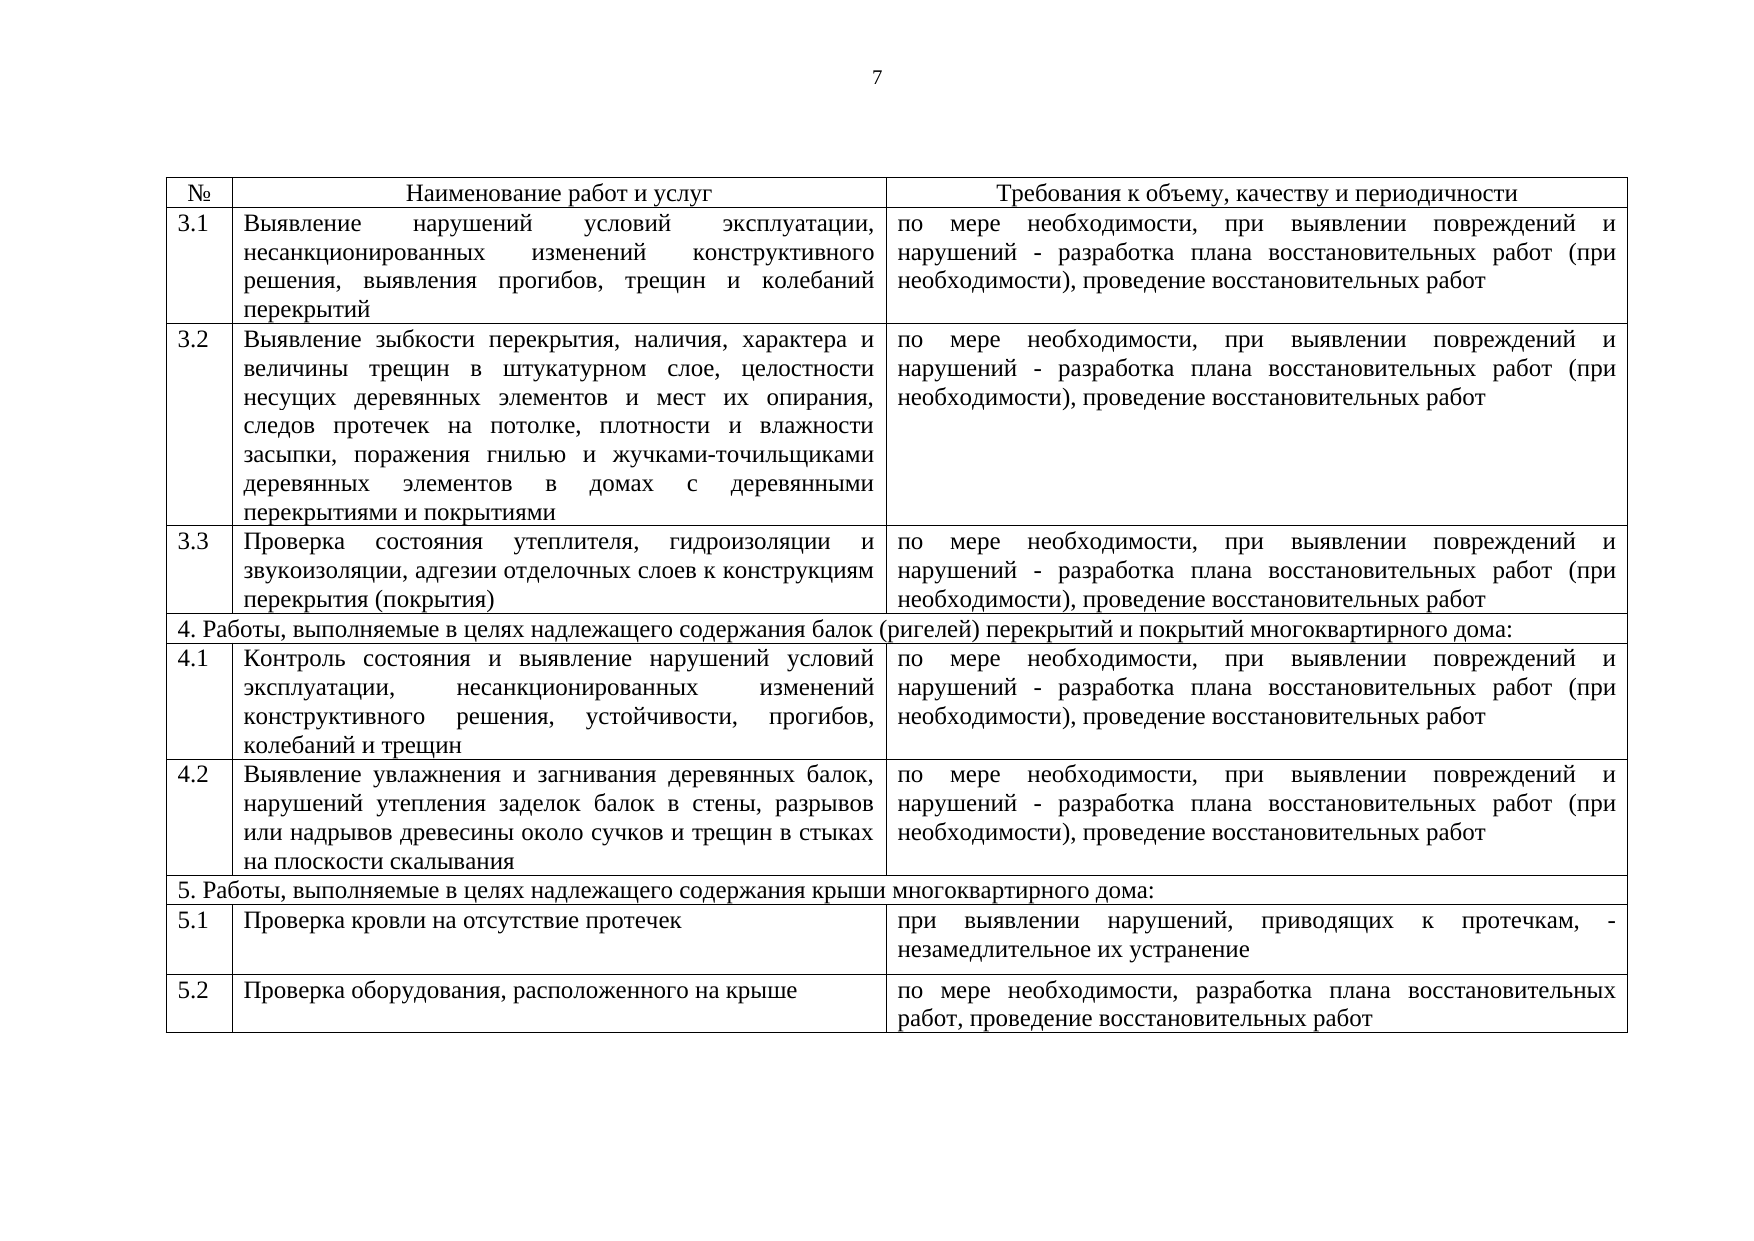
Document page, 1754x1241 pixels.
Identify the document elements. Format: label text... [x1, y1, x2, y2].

table_cell Выявление зыбкости перекрытия, наличия, характера и величины трещин в штукатурном слое, целостности несущих деревянных элементов и мест их опирания, следов протечек на потолке, плотности и влажности засыпки, поражения гнилью и жучками-точильщиками деревянных элементов в домах с деревянными перекрытиями и покрытиями [556, 324, 886, 525]
table_cell Выявление нарушений условий эксплуатации, несанкционированных изменений конструктивного решения, выявления прогибов, трещин и колебаний перекрытий [233, 208, 886, 323]
table_cell Выявление увлажнения и загнивания деревянных балок, нарушений утепления заделок балок в стены, разрывов или надрывов древесины около сучков и трещин в стыках на плоскости скалывания [514, 760, 886, 874]
table_cell по мере необходимости, при выявлении повреждений и нарушений - разработка плана восстановительных работ (при необходимости), проведение восстановительных работ [887, 324, 1627, 525]
table_cell 4.1 [167, 644, 232, 758]
table_cell по мере необходимости, при выявлении повреждений и нарушений - разработка плана восстановительных работ (при необходимости), проведение восстановительных работ [887, 644, 1627, 758]
table_cell Проверка оборудования, расположенного на крыше [233, 975, 886, 1032]
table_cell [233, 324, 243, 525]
table_cell 4. Работы, выполняемые в целях надлежащего содержания балок (ригелей) перекрытий и покрытий многоквартирного дома: [167, 614, 1627, 642]
table_cell 4.2 [167, 760, 232, 874]
table_header № [167, 178, 232, 207]
table_cell 5.2 [167, 975, 232, 1032]
table_cell 3.3 [167, 526, 232, 613]
table_cell Контроль состояния и выявление нарушений условий эксплуатации, несанкционированных изменений конструктивного решения, устойчивости, прогибов, колебаний и трещин [233, 644, 886, 758]
table_cell Проверка кровли на отсутствие протечек [233, 905, 886, 974]
table_header Наименование работ и услуг [233, 178, 886, 207]
table_header Требования к объему, качеству и периодичности [887, 178, 1627, 207]
table_cell при выявлении нарушений, приводящих к протечкам, - незамедлительное их устранение [887, 905, 1627, 974]
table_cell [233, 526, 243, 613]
table_cell 3.1 [167, 208, 232, 323]
table_cell Проверка состояния утеплителя, гидроизоляции и звукоизоляции, адгезии отделочных слоев к конструкциям перекрытия (покрытия) [495, 526, 886, 613]
table_cell по мере необходимости, при выявлении повреждений и нарушений - разработка плана восстановительных работ (при необходимости), проведение восстановительных работ [887, 208, 1627, 323]
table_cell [887, 975, 1627, 1032]
table_cell 3.2 [167, 324, 232, 525]
table_cell по мере необходимости, при выявлении повреждений и нарушений - разработка плана восстановительных работ (при необходимости), проведение восстановительных работ [887, 526, 1627, 613]
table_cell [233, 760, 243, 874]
table_cell 5.1 [167, 905, 232, 974]
table_cell 5. Работы, выполняемые в целях надлежащего содержания крыши многоквартирного дома: [167, 876, 1627, 904]
table_cell по мере необходимости, при выявлении повреждений и нарушений - разработка плана восстановительных работ (при необходимости), проведение восстановительных работ [887, 760, 1627, 874]
